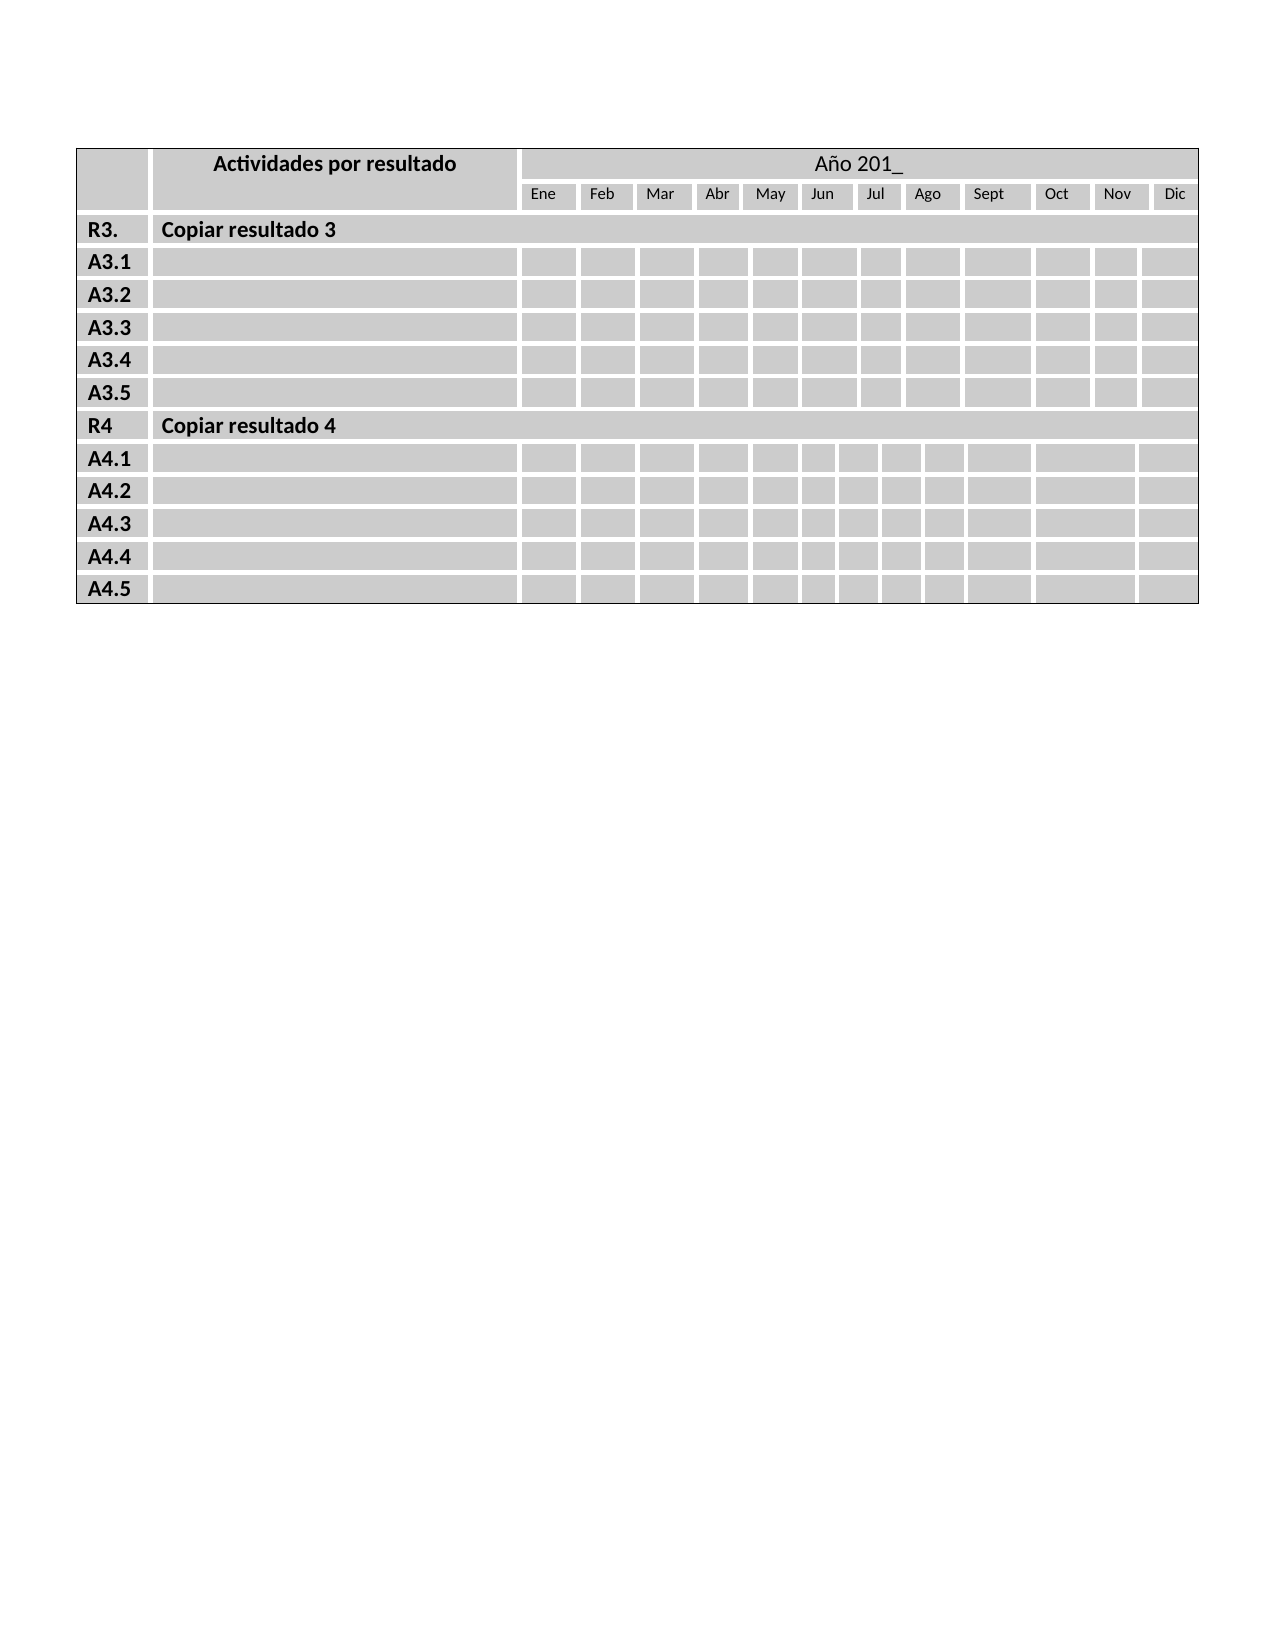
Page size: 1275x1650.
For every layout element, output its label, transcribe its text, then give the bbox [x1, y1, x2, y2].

table_cell [153, 509, 517, 537]
table_cell [153, 575, 517, 603]
table_cell [925, 444, 964, 472]
table_cell [581, 378, 635, 406]
table_cell [522, 477, 576, 504]
table_cell [699, 444, 748, 472]
table_cell [753, 248, 798, 276]
table_cell [699, 509, 748, 537]
table_cell R3. [77, 215, 148, 243]
table_cell Sept [965, 184, 1031, 210]
table_cell [968, 477, 1031, 504]
table_cell [882, 575, 921, 603]
table_cell [1036, 509, 1135, 537]
table_cell [699, 346, 748, 374]
table_cell [1036, 477, 1135, 504]
table_cell [640, 378, 694, 406]
table_cell [153, 477, 517, 504]
table_cell Abr [697, 184, 739, 210]
table_cell [1139, 575, 1198, 603]
table_cell A4.3 [77, 509, 148, 537]
table_cell [839, 509, 878, 537]
table_cell [1095, 346, 1137, 374]
table_cell R4 [77, 411, 148, 439]
table_cell [1095, 378, 1137, 406]
table_cell [968, 444, 1031, 472]
table_cell [699, 477, 748, 504]
table_cell [1036, 313, 1090, 341]
table_cell Nov [1095, 184, 1149, 210]
table_cell [925, 477, 964, 504]
table_cell [861, 280, 901, 308]
table_cell [522, 509, 576, 537]
table_cell [1142, 248, 1198, 276]
table_cell A4.5 [77, 575, 148, 603]
table_cell [753, 378, 798, 406]
table_cell [802, 346, 857, 374]
table_cell [1036, 542, 1135, 570]
table_cell [581, 346, 635, 374]
table_cell [968, 542, 1031, 570]
table_cell [861, 313, 901, 341]
table_cell [802, 280, 857, 308]
table_cell [1139, 509, 1198, 537]
table_cell [1142, 378, 1198, 406]
table_cell [581, 509, 635, 537]
table_header [77, 149, 148, 210]
table_cell [965, 248, 1031, 276]
table_cell [1036, 280, 1090, 308]
table_cell [522, 444, 576, 472]
table_cell [640, 248, 694, 276]
table_cell [753, 280, 798, 308]
table_cell [968, 575, 1031, 603]
table_cell A3.5 [77, 378, 148, 406]
table_cell Jul [858, 184, 901, 210]
table_cell A4.2 [77, 477, 148, 504]
table_cell [925, 509, 964, 537]
table_cell [522, 280, 576, 308]
table_cell [839, 444, 878, 472]
table_cell [802, 509, 835, 537]
table_cell [906, 346, 960, 374]
table_cell [153, 248, 517, 276]
table_cell [581, 575, 635, 603]
table_cell [965, 313, 1031, 341]
table_cell [753, 444, 798, 472]
table_cell [640, 444, 694, 472]
table_cell [968, 509, 1031, 537]
table_cell [802, 248, 857, 276]
table_cell [965, 378, 1031, 406]
table_cell [522, 346, 576, 374]
table_cell [1142, 313, 1198, 341]
table_cell [153, 280, 517, 308]
table_cell [802, 575, 835, 603]
table_cell [1142, 346, 1198, 374]
table_cell A3.1 [77, 248, 148, 276]
table_cell [1036, 346, 1090, 374]
table_cell [640, 575, 694, 603]
table_cell [153, 378, 517, 406]
table_cell [522, 542, 576, 570]
table_cell [1139, 542, 1198, 570]
table_cell [906, 280, 960, 308]
table_cell [699, 378, 748, 406]
table_cell [753, 575, 798, 603]
table_cell [153, 313, 517, 341]
table_cell May [743, 184, 798, 210]
table_cell [839, 542, 878, 570]
table_cell [925, 575, 964, 603]
table_cell [753, 477, 798, 504]
table_cell [802, 542, 835, 570]
table_cell [581, 313, 635, 341]
table_cell [906, 248, 960, 276]
table_cell Ago [906, 184, 960, 210]
table_cell [1095, 248, 1137, 276]
table_cell [906, 313, 960, 341]
table_cell [861, 248, 901, 276]
table_cell [640, 313, 694, 341]
table_cell A3.3 [77, 313, 148, 341]
table_cell [882, 477, 921, 504]
table_cell [839, 575, 878, 603]
table_cell [581, 542, 635, 570]
table_cell [581, 444, 635, 472]
table_cell [640, 542, 694, 570]
table_cell [699, 313, 748, 341]
table_cell [906, 378, 960, 406]
table_cell Mar [637, 184, 692, 210]
table_cell [839, 477, 878, 504]
table_cell [965, 280, 1031, 308]
table_cell [861, 346, 901, 374]
table_header Actividades por resultado [153, 149, 517, 210]
table_cell [1036, 575, 1135, 603]
table_cell [640, 509, 694, 537]
table_cell A3.4 [77, 346, 148, 374]
table_cell A4.4 [77, 542, 148, 570]
table_cell A3.2 [77, 280, 148, 308]
table_cell [1142, 280, 1198, 308]
table_cell Copiar resultado 4 [153, 411, 1198, 439]
table_cell [1095, 313, 1137, 341]
table_cell [753, 313, 798, 341]
table_cell [965, 346, 1031, 374]
table_cell [699, 248, 748, 276]
table_cell [802, 444, 835, 472]
table_cell Copiar resultado 3 [153, 215, 1198, 243]
table_cell [581, 248, 635, 276]
table_cell [1036, 444, 1135, 472]
table_header Año 201_ [522, 149, 1198, 179]
table_cell [1036, 248, 1090, 276]
table_cell [522, 248, 576, 276]
table_cell [1095, 280, 1137, 308]
table_cell [1139, 444, 1198, 472]
table_cell [581, 280, 635, 308]
table_cell [153, 542, 517, 570]
table_cell [699, 542, 748, 570]
table_cell [882, 509, 921, 537]
table_cell [581, 477, 635, 504]
table_cell [522, 378, 576, 406]
table_cell [522, 575, 576, 603]
table_cell Oct [1036, 184, 1090, 210]
table_cell Jun [802, 184, 853, 210]
table_cell [699, 575, 748, 603]
table_cell [522, 313, 576, 341]
table_cell [1139, 477, 1198, 504]
table_cell Feb [581, 184, 633, 210]
table_cell [861, 378, 901, 406]
table_cell [640, 280, 694, 308]
table_cell [753, 509, 798, 537]
table_cell [640, 477, 694, 504]
table_cell [802, 313, 857, 341]
table_cell [882, 542, 921, 570]
table_cell [1036, 378, 1090, 406]
table_cell [802, 477, 835, 504]
table_cell [753, 542, 798, 570]
table_cell [882, 444, 921, 472]
table_cell [753, 346, 798, 374]
table_cell [699, 280, 748, 308]
table_cell [802, 378, 857, 406]
table_cell [153, 444, 517, 472]
table_cell [640, 346, 694, 374]
table_cell Dic [1154, 184, 1198, 210]
table_cell A4.1 [77, 444, 148, 472]
table_cell Ene [522, 184, 576, 210]
table_cell [153, 346, 517, 374]
table_cell [925, 542, 964, 570]
